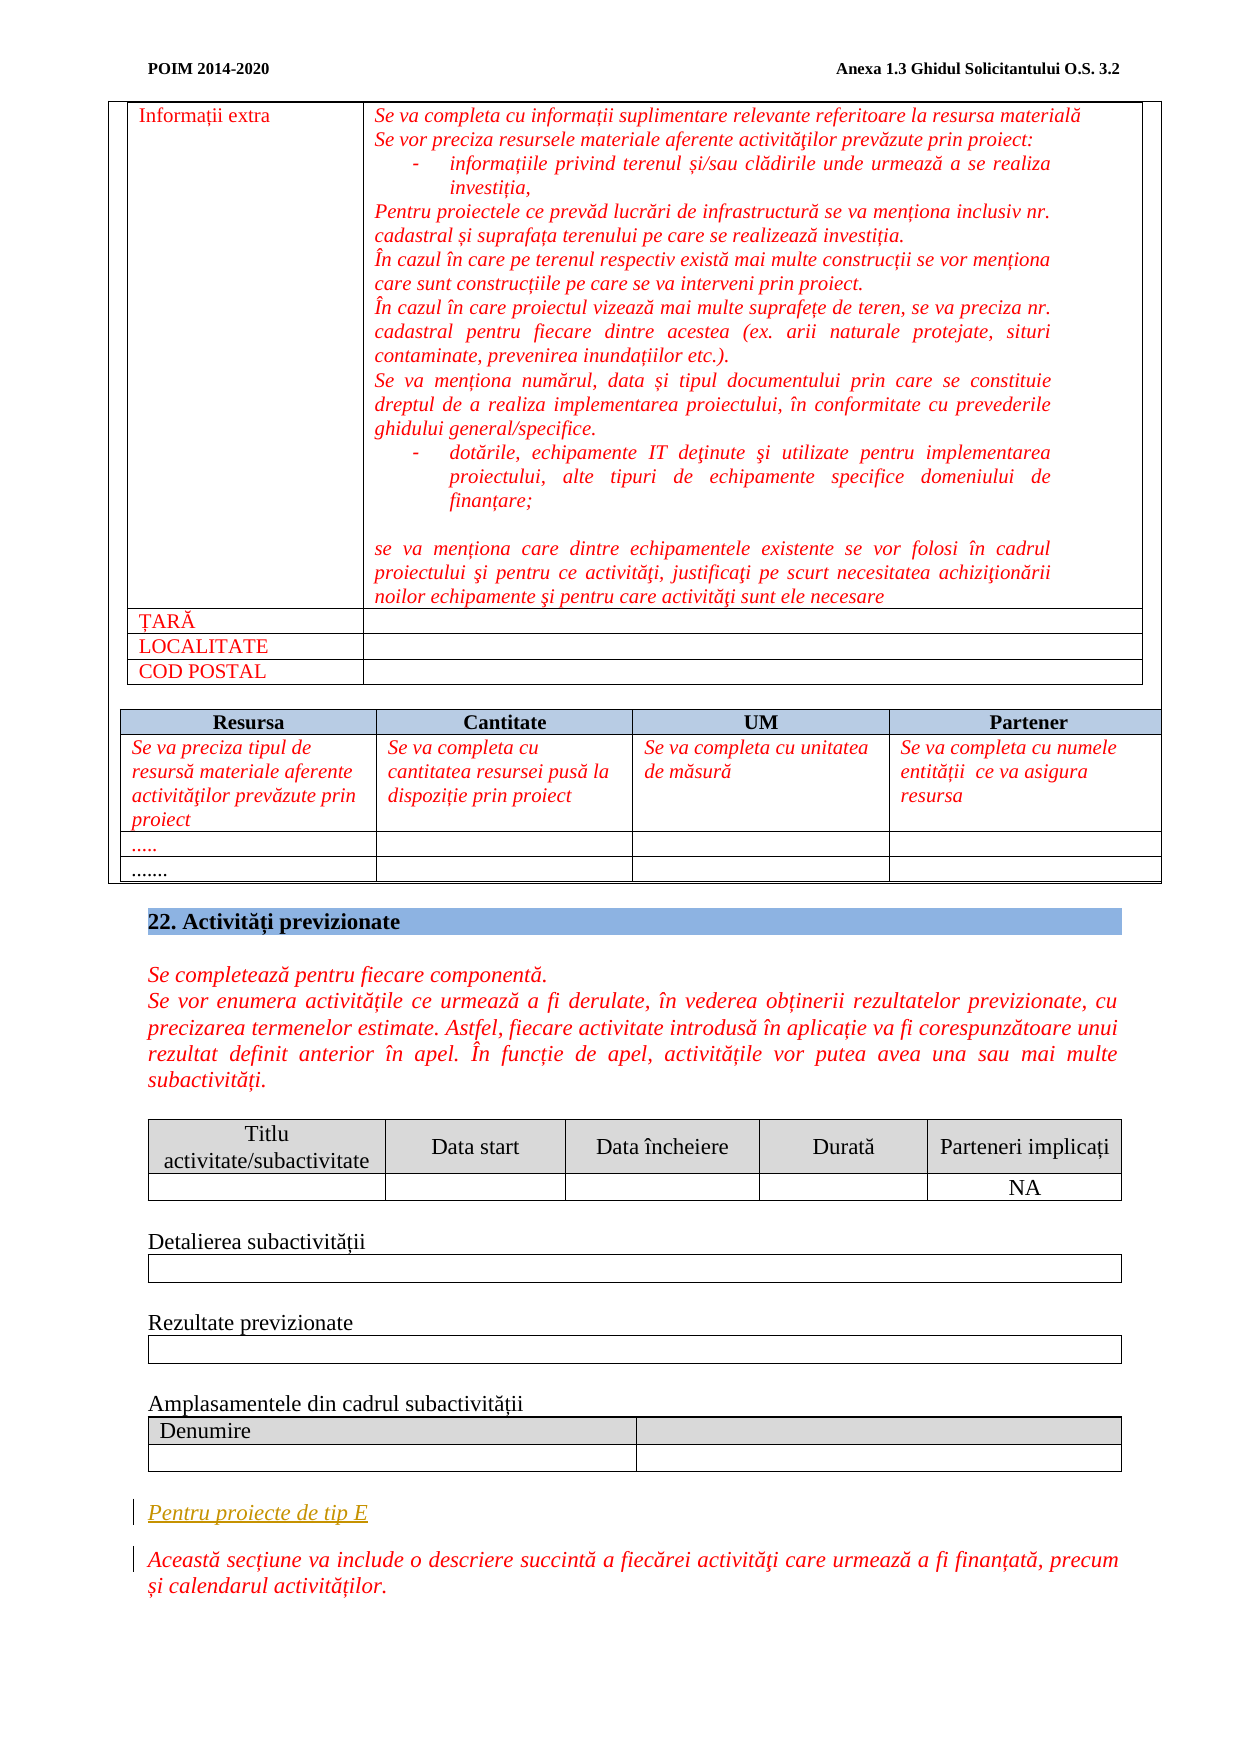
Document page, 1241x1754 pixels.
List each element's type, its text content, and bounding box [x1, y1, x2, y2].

table_cell [149, 1174, 385, 1200]
subtitle 22. Activități previzionate [148, 908, 1122, 935]
table_header [637, 1418, 1121, 1444]
table_header Denumire [149, 1418, 636, 1444]
table_cell [566, 1174, 759, 1200]
table_cell [760, 1174, 927, 1200]
table_cell NA [928, 1174, 1121, 1200]
table_header [149, 1336, 1121, 1363]
table_cell [637, 1445, 1121, 1471]
table_header [149, 1255, 1121, 1282]
table_header Durată [760, 1120, 927, 1173]
table_cell [386, 1174, 565, 1200]
table_cell [149, 1445, 636, 1471]
text Detalierea subactivității [148, 1228, 1122, 1254]
text Amplasamentele din cadrul subactivității [148, 1390, 1122, 1416]
text Această secțiune va include o descriere succintă a fiecărei activităţi care urmează a fi finanțată, precum și calendarul activităților. [148, 1546, 1122, 1598]
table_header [109, 102, 1161, 882]
table_header Titlu activitate/subactivitate [149, 1120, 385, 1173]
text Se vor enumera activitățile ce urmează a fi derulate, în vederea obținerii rezultatelor previzionate, cu precizarea termenelor estimate. Astfel, fiecare activitate introdusă în aplicație va fi corespunzătoare unui rezultat definit anterior în apel. În funcție de apel, activitățile vor putea avea una sau mai multe subactivități. [148, 987, 1122, 1093]
table_header Data start [386, 1120, 565, 1173]
table_header Parteneri implicați [928, 1120, 1121, 1173]
text Rezultate previzionate [148, 1309, 1122, 1335]
text Se completează pentru fiecare componentă. [148, 961, 1122, 987]
table_header Data încheiere [566, 1120, 759, 1173]
